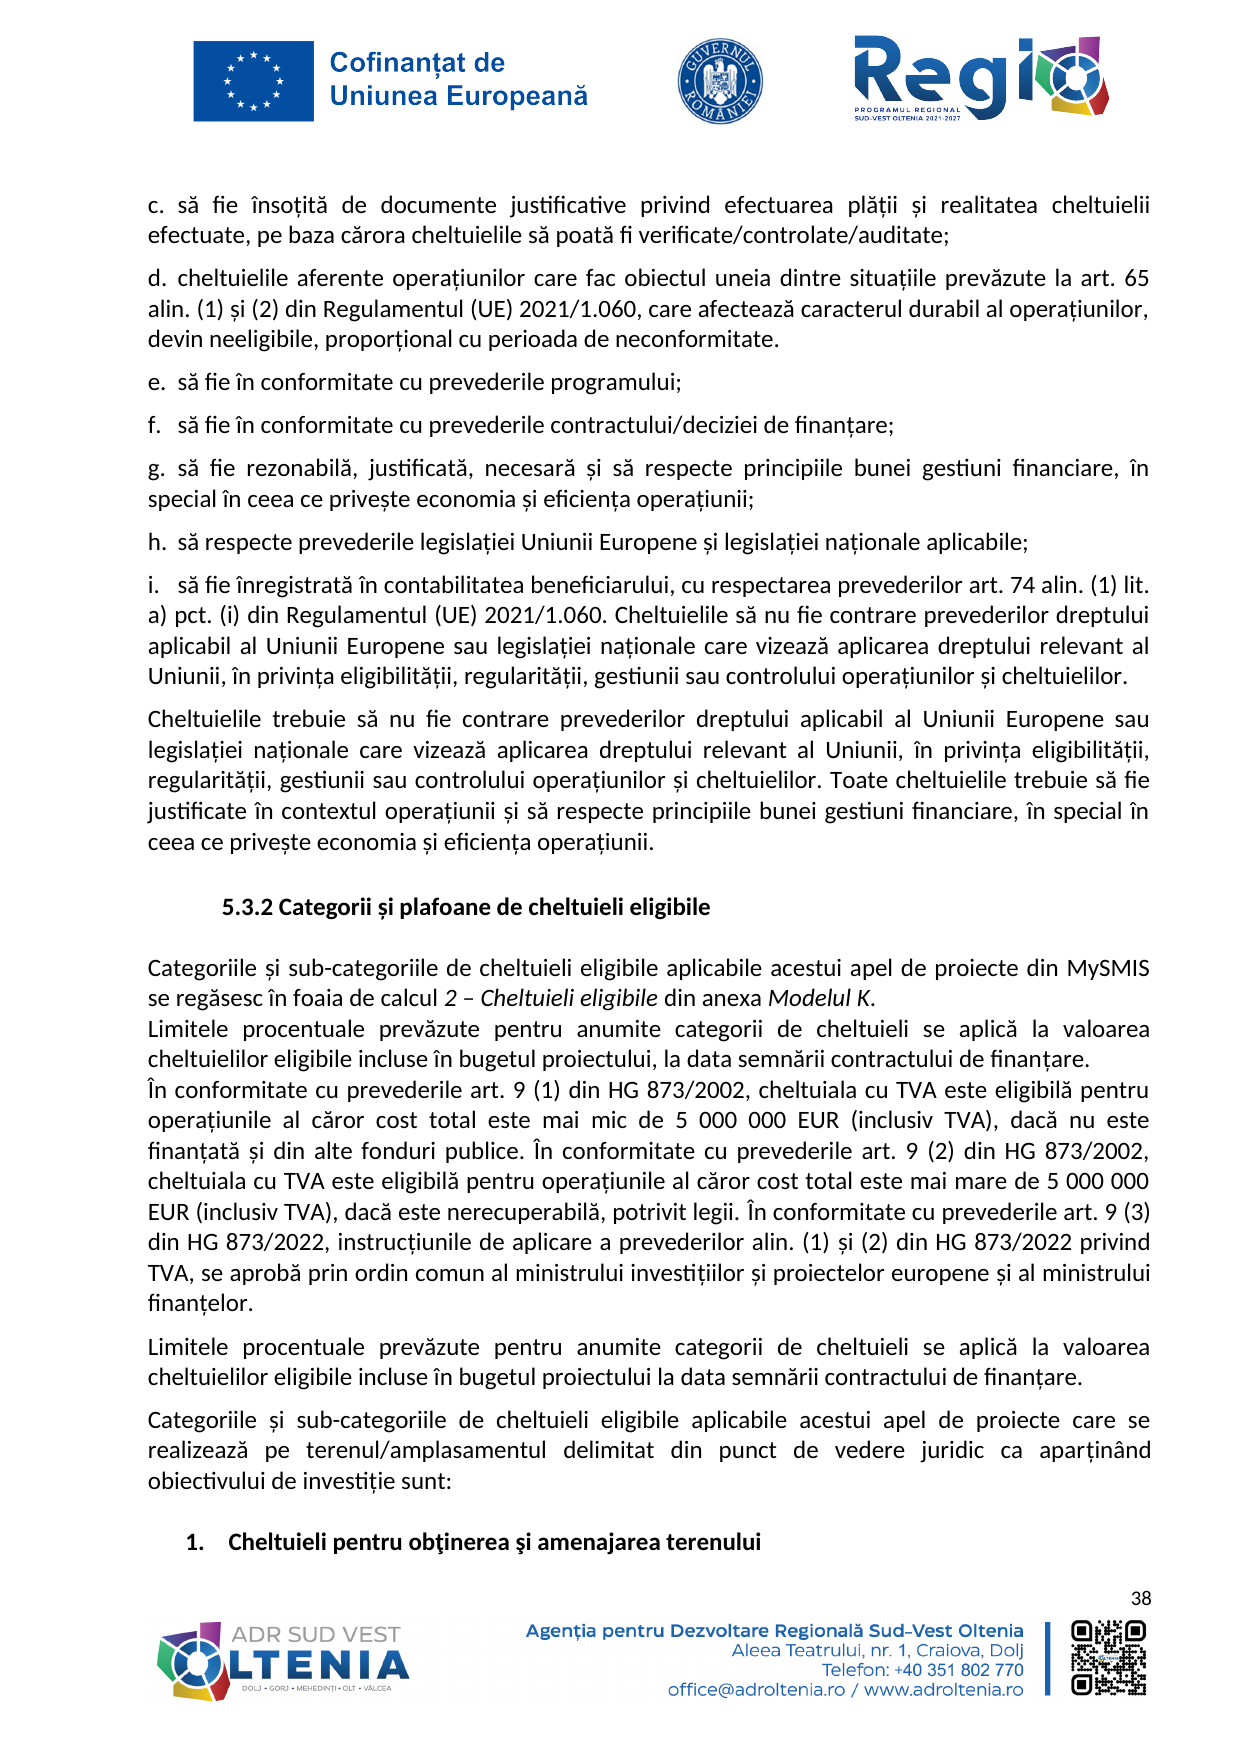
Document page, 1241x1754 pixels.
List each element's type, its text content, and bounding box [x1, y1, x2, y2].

list să respecte prevederile legislației Uniunii Europene și legislației naționale aplicabile; [148, 526, 1152, 556]
picture [188, 36, 590, 125]
picture [147, 1611, 1151, 1708]
list să fie în conformitate cu prevederile contractului/deciziei de finanțare; [148, 409, 1152, 440]
list să fie rezonabilă, justificată, necesară și să respecte principiile bunei gestiuni financiare, în special în ceea ce privește economia și eficiența operațiunii; [148, 452, 1152, 513]
text Cheltuielile trebuie să nu fie contrare prevederilor dreptului aplicabil al Uniunii Europene sau legislației naționale care vizează aplicarea dreptului relevant al Uniunii, în privința eligibilității, regularității, gestiunii sau controlului operațiunilor și cheltuielilor. Toate cheltuielile trebuie să fie justificate în contextul operațiunii și să respecte principiile bunei gestiuni financiare, în special în ceea ce privește economia și eficiența operațiunii. [148, 703, 1152, 856]
list cheltuielile aferente operațiunilor care fac obiectul uneia dintre situațiile prevăzute la art. 65 alin. (1) și (2) din Regulamentul (UE) 2021/1.060, care afectează caracterul durabil al operațiunilor, devin neeligibile, proporțional cu perioada de neconformitate. [148, 262, 1152, 354]
text Categoriile și sub-categoriile de cheltuieli eligibile aplicabile acestui apel de proiecte care se realizează pe terenul/amplasamentul delimitat din punct de vedere juridic ca aparţinând obiectivului de investiţie sunt: [148, 1404, 1152, 1496]
text Limitele procentuale prevăzute pentru anumite categorii de cheltuieli se aplică la valoarea cheltuielilor eligibile incluse în bugetul proiectului, la data semnării contractului de finanţare. [148, 1013, 1152, 1074]
text Limitele procentuale prevăzute pentru anumite categorii de cheltuieli se aplică la valoarea cheltuielilor eligibile incluse în bugetul proiectului la data semnării contractului de finanțare. [148, 1331, 1152, 1392]
list să fie înregistrată în contabilitatea beneficiarului, cu respectarea prevederilor art. 74 alin. (1) lit. a) pct. (i) din Regulamentul (UE) 2021/1.060. Cheltuielile să nu fie contrare prevederilor dreptului aplicabil al Uniunii Europene sau legislației naționale care vizează aplicarea dreptului relevant al Uniunii, în privința eligibilității, regularității, gestiunii sau controlului operațiunilor și cheltuielilor. [148, 569, 1152, 691]
subtitle 5.3.2 Categorii și plafoane de cheltuieli eligibile [222, 891, 1152, 921]
picture [852, 34, 1111, 124]
list să fie în conformitate cu prevederile programului; [148, 366, 1152, 397]
picture [674, 36, 768, 126]
list să fie însoțită de documente justificative privind efectuarea plății și realitatea cheltuielii efectuate, pe baza cărora cheltuielile să poată fi verificate/controlate/auditate; [148, 189, 1152, 250]
list Cheltuieli pentru obţinerea şi amenajarea terenului [185, 1526, 1152, 1557]
text Categoriile și sub-categoriile de cheltuieli eligibile aplicabile acestui apel de proiecte din MySMIS se regăsesc în foaia de calcul 2 – Cheltuieli eligibile din anexa Modelul K. [148, 952, 1152, 1013]
text În conformitate cu prevederile art. 9 (1) din HG 873/2002, cheltuiala cu TVA este eligibilă pentru operațiunile al căror cost total este mai mic de 5 000 000 EUR (inclusiv TVA), dacă nu este finanţată şi din alte fonduri publice. În conformitate cu prevederile art. 9 (2) din HG 873/2002, cheltuiala cu TVA este eligibilă pentru operațiunile al căror cost total este mai mare de 5 000 000 EUR (inclusiv TVA), dacă este nerecuperabilă, potrivit legii. În conformitate cu prevederile art. 9 (3) din HG 873/2022, instrucţiunile de aplicare a prevederilor alin. (1) şi (2) din HG 873/2022 privind TVA, se aprobă prin ordin comun al ministrului investiţiilor şi proiectelor europene şi al ministrului finanţelor. [148, 1074, 1152, 1318]
